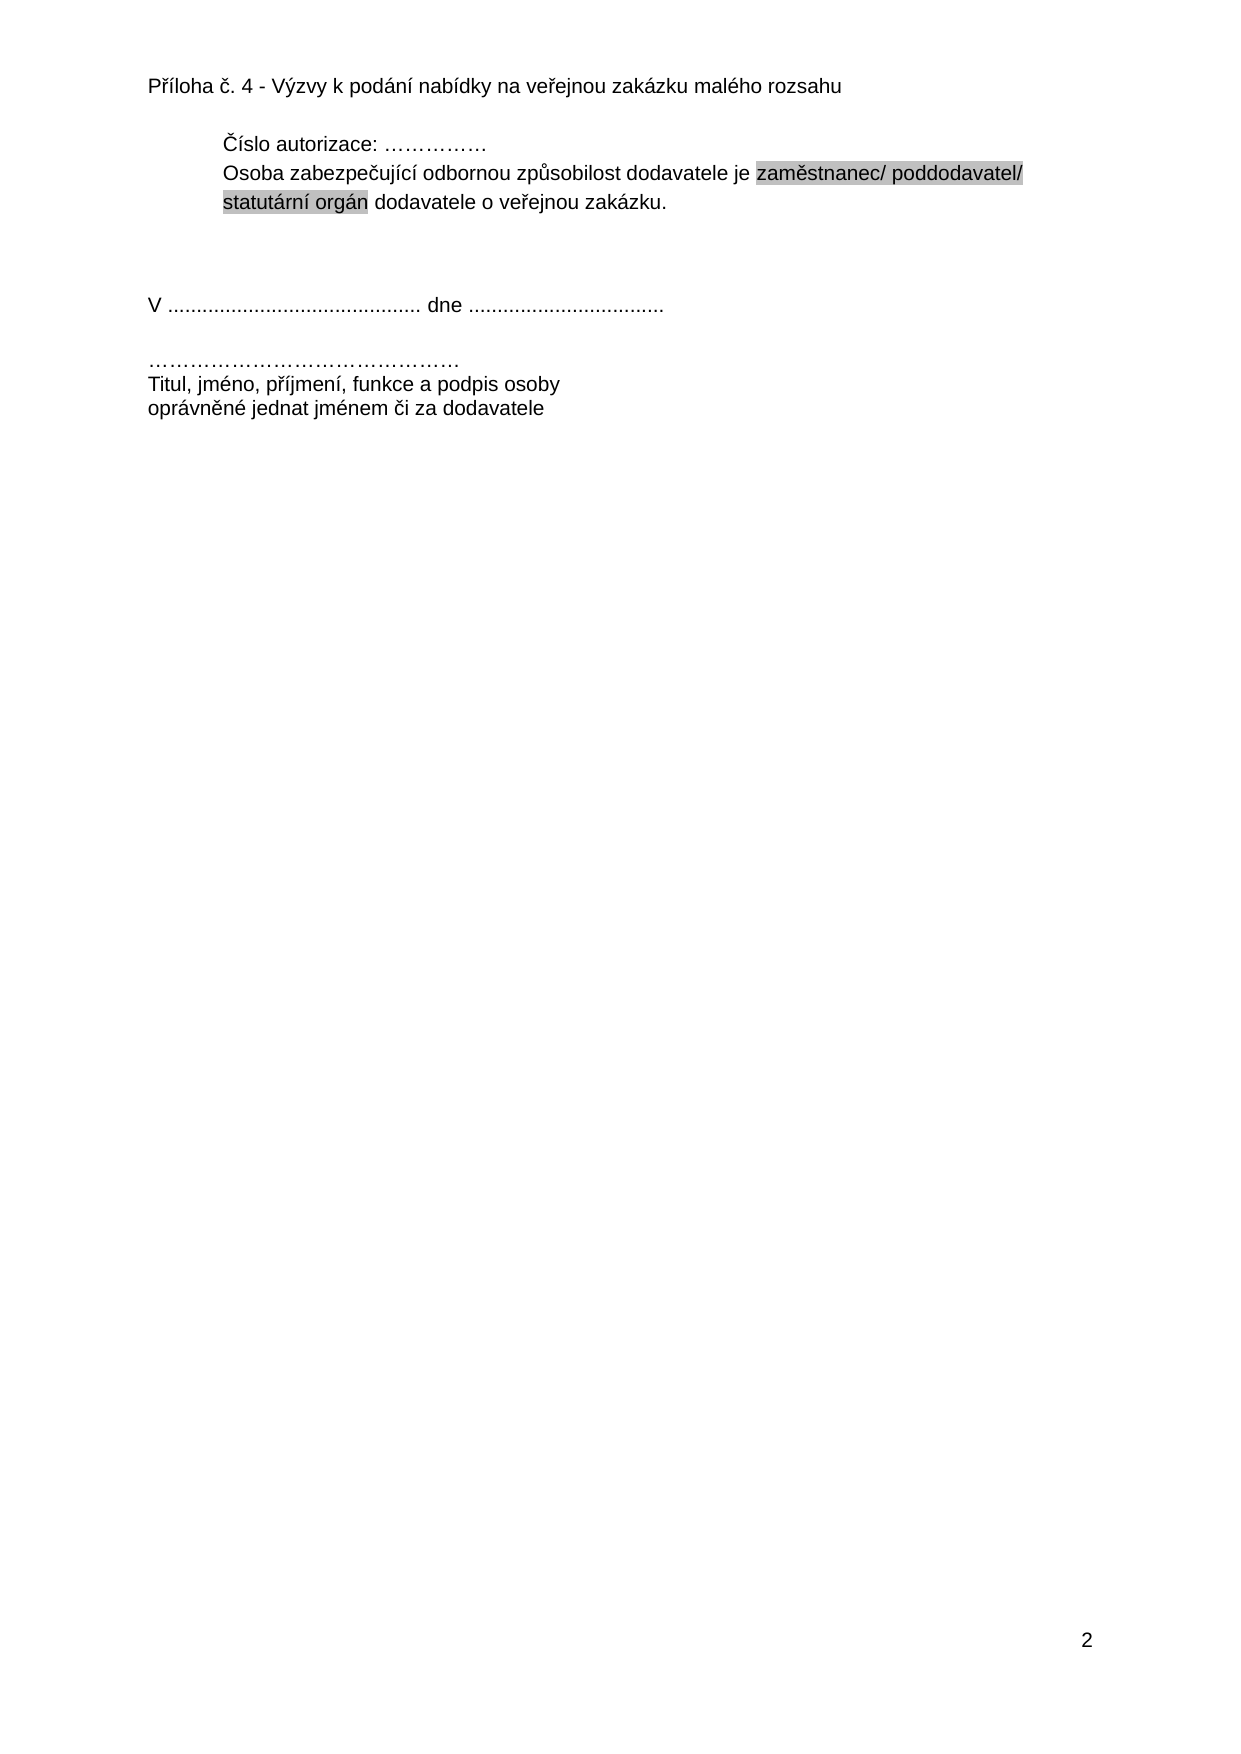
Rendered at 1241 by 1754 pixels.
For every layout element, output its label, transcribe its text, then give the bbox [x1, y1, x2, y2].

text ……………………………………… [148, 348, 1093, 372]
text Titul, jméno, příjmení, funkce a podpis osoby [148, 372, 1093, 396]
text V ............................................ dne .................................. [148, 293, 1093, 317]
text oprávněné jednat jménem či za dodavatele [148, 396, 1093, 420]
list Osoba zabezpečující odbornou způsobilost dodavatele je zaměstnanec/ poddodavatel/ statutární orgán dodavatele o veřejnou zakázku. [223, 156, 1093, 214]
list Číslo autorizace: …………… [223, 126, 1093, 156]
